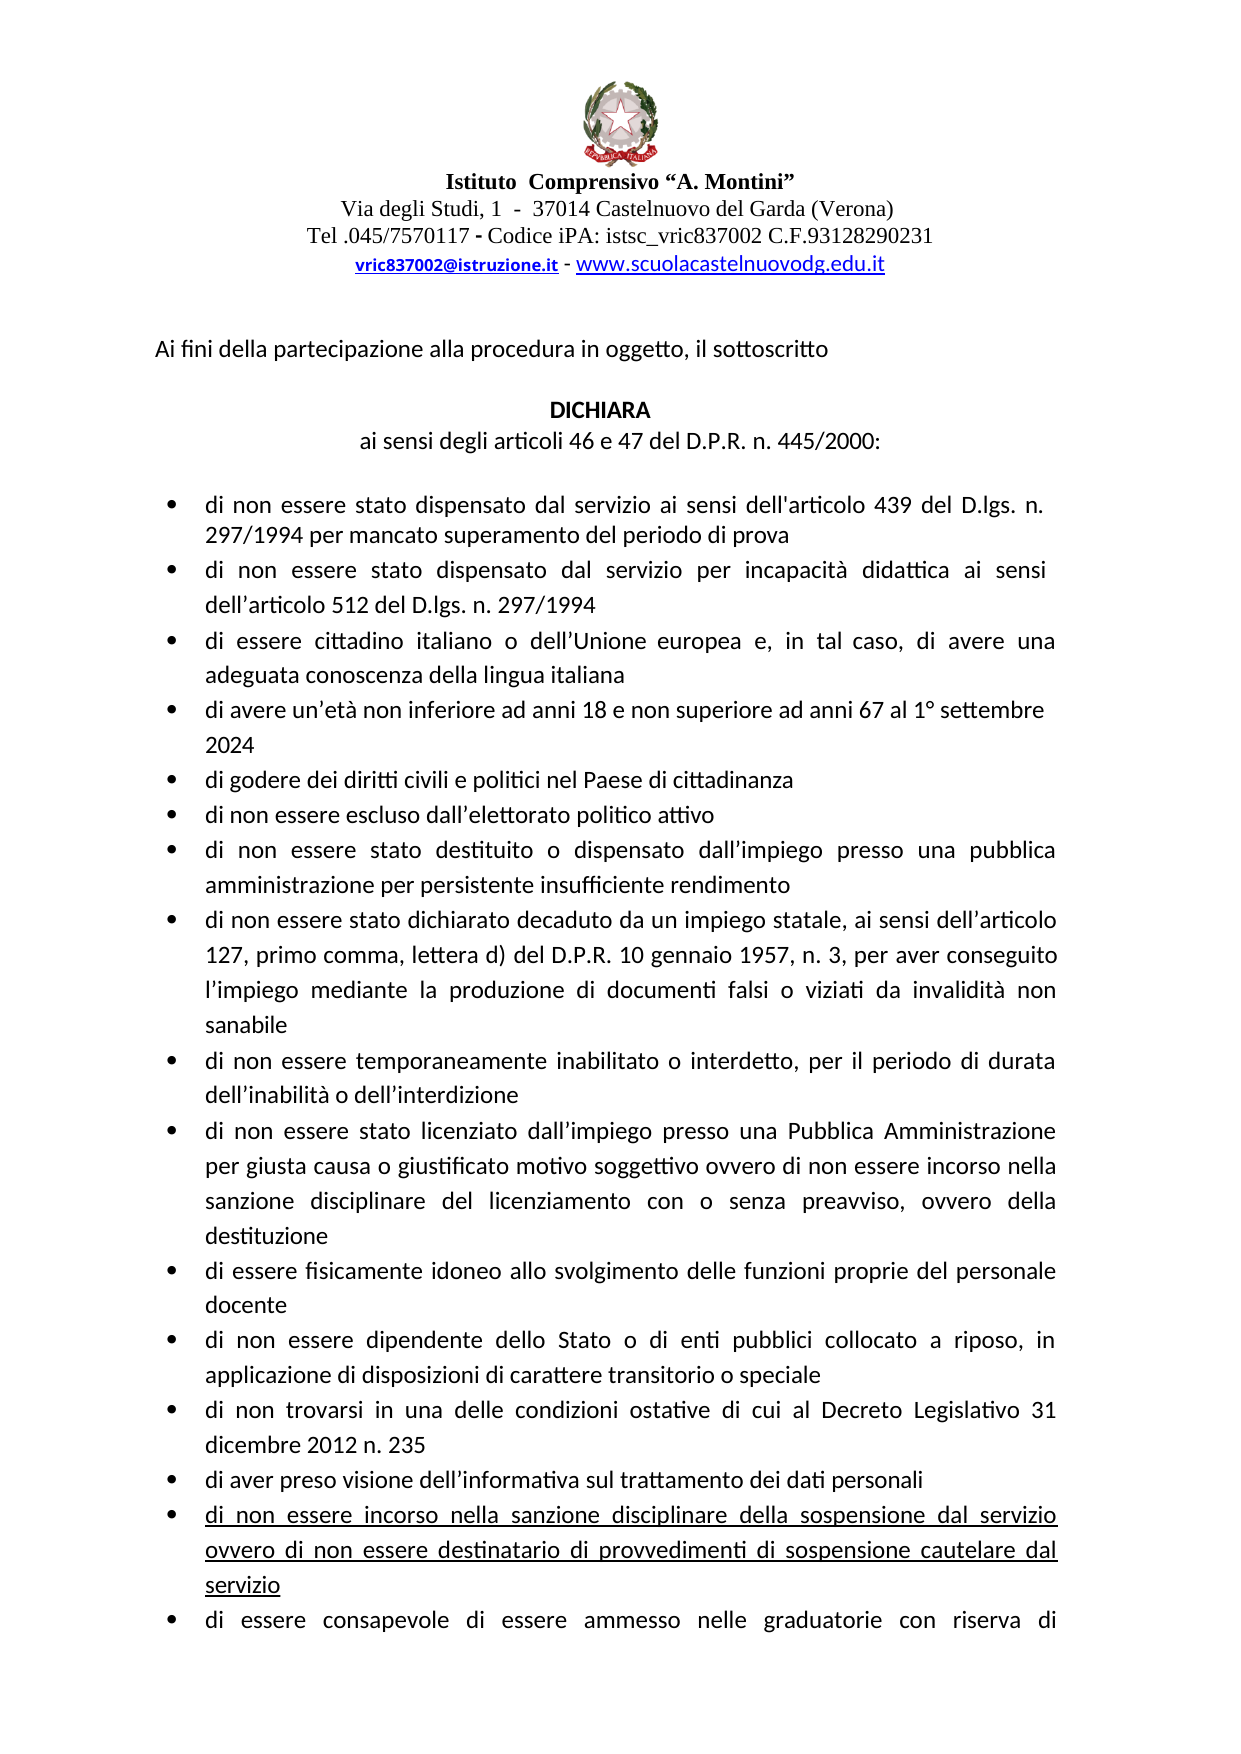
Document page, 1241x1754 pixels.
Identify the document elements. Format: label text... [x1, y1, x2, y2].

list di non essere incorso nella sanzione disciplinare della sospensione dal servizio ovvero di non essere destinatario di provvedimenti di sospensione cautelare dal servizio [167, 1499, 1058, 1599]
picture [581, 79, 660, 169]
list di godere dei diritti civili e politici nel Paese di cittadinanza [167, 764, 1122, 795]
list di avere un’età non inferiore ad anni 18 e non superiore ad anni 67 al 1° settembre 2024 [167, 694, 1057, 759]
list di non essere dipendente dello Stato o di enti pubblici collocato a riposo, in applicazione di disposizioni di carattere transitorio o speciale [167, 1324, 1057, 1389]
subtitle DICHIARA [141, 394, 1060, 425]
list di non essere escluso dall’elettorato politico attivo [167, 799, 1122, 830]
list di essere fisicamente idoneo allo svolgimento delle funzioni proprie del personale docente [167, 1255, 1058, 1320]
text Ai fini della partecipazione alla procedura in oggetto, il sottoscritto [155, 333, 1122, 364]
list di non essere stato licenziato dall’impiego presso una Pubblica Amministrazione per giusta causa o giustificato motivo soggettivo ovvero di non essere incorso nella sanzione disciplinare del licenziamento con o senza preavviso, ovvero della destituzione [167, 1115, 1057, 1250]
list di non essere stato dispensato dal servizio per incapacità didattica ai sensi dell’articolo 512 del D.lgs. n. 297/1994 [167, 554, 1057, 620]
list di non essere stato dispensato dal servizio ai sensi dell'articolo 439 del D.lgs. n. 297/1994 per mancato superamento del periodo di prova [167, 489, 1122, 550]
list di non essere stato destituito o dispensato dall’impiego presso una pubblica amministrazione per persistente insufficiente rendimento [167, 834, 1057, 899]
list di non trovarsi in una delle condizioni ostative di cui al Decreto Legislativo 31 dicembre 2012 n. 235 [167, 1394, 1058, 1459]
list di essere consapevole di essere ammesso nelle graduatorie con riserva di accertamento del possesso dei requisiti di ammissione [167, 1604, 1058, 1634]
list di aver preso visione dell’informativa sul trattamento dei dati personali [167, 1464, 1122, 1494]
list di non essere stato dichiarato decaduto da un impiego statale, ai sensi dell’articolo 127, primo comma, lettera d) del D.P.R. 10 gennaio 1957, n. 3, per aver conseguito l’impiego mediante la produzione di documenti falsi o viziati da invalidità non sanabile [167, 904, 1058, 1040]
list di non essere temporaneamente inabilitato o interdetto, per il periodo di durata dell’inabilità o dell’interdizione [167, 1045, 1057, 1110]
list di essere cittadino italiano o dell’Unione europea e, in tal caso, di avere una adeguata conoscenza della lingua italiana [167, 625, 1057, 690]
text ai sensi degli articoli 46 e 47 del D.P.R. n. 445/2000: [118, 425, 1122, 455]
